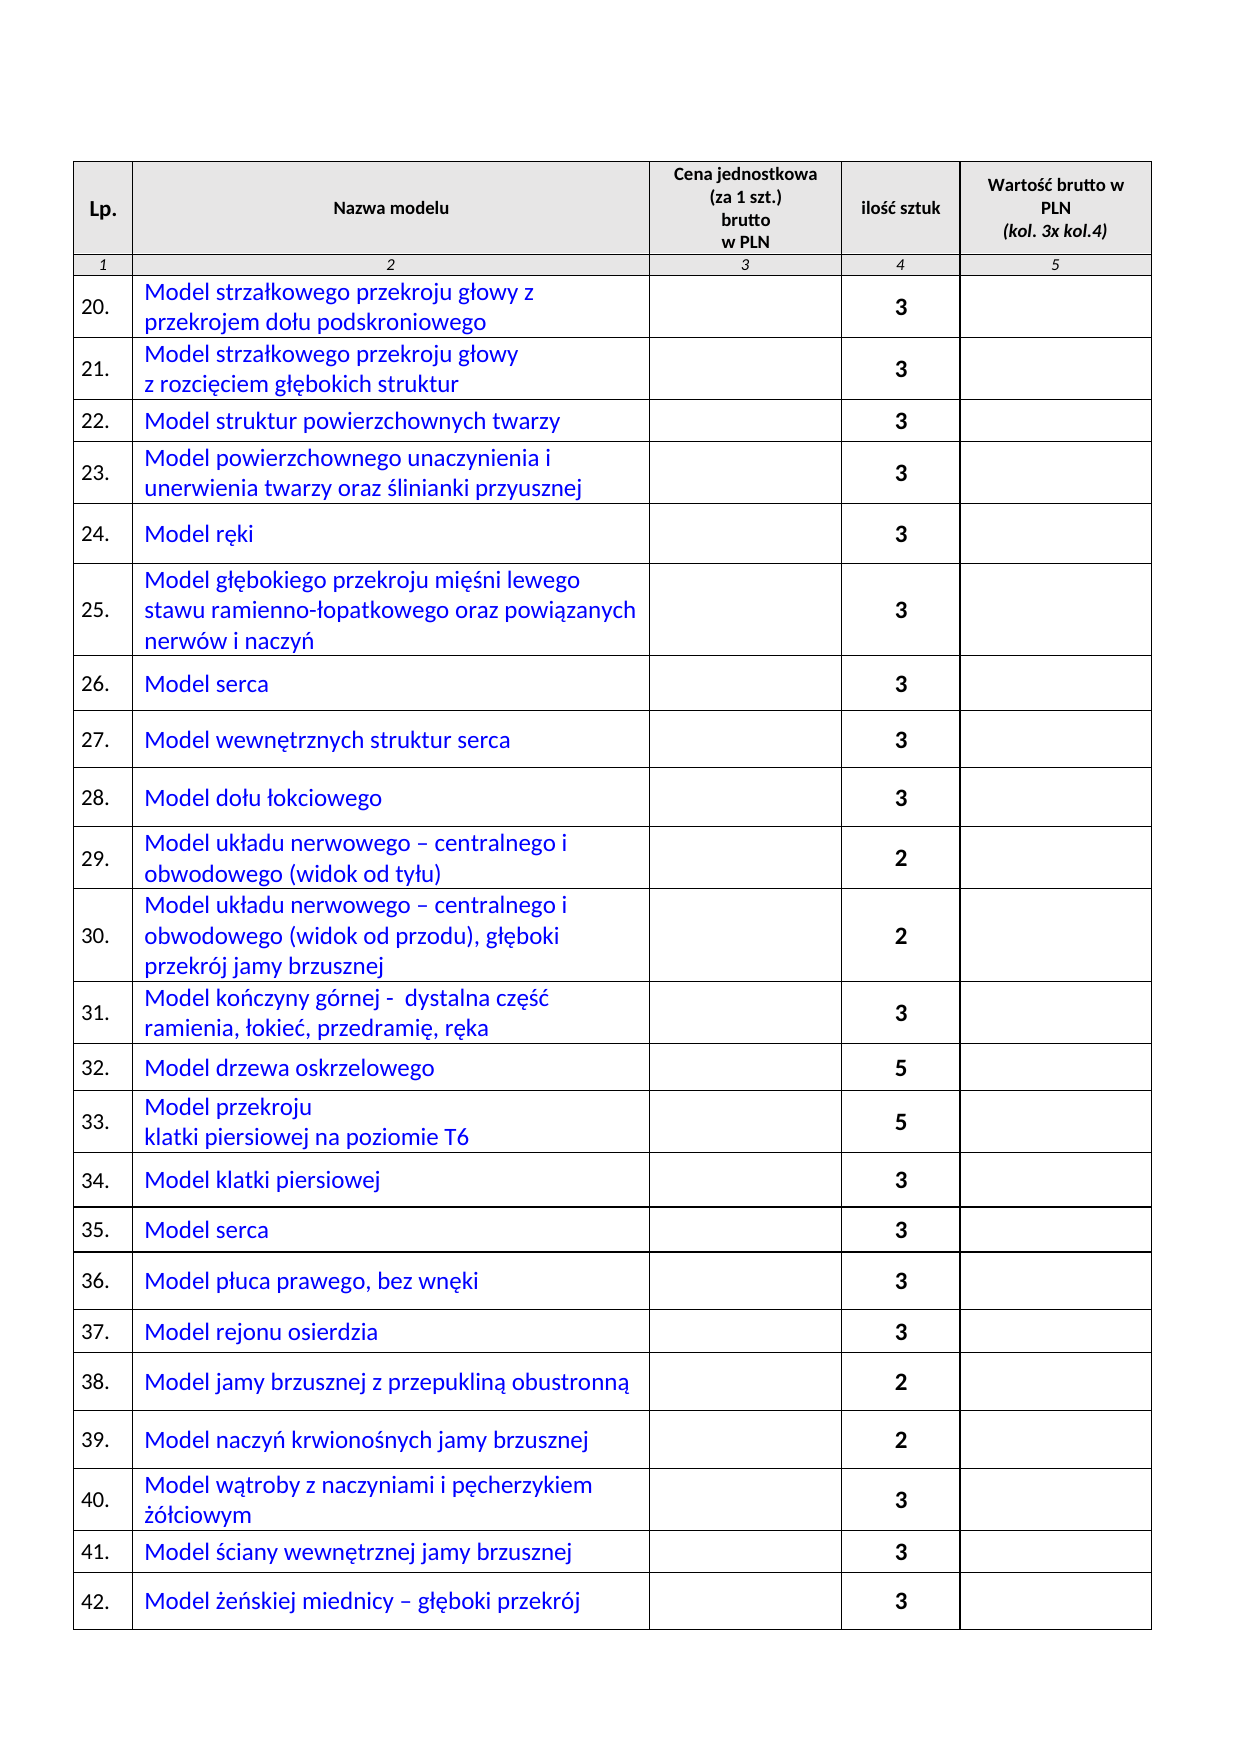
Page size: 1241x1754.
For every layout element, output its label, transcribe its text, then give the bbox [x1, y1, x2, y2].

table_cell 3 [842, 1310, 959, 1352]
table_cell [961, 1531, 1151, 1572]
table_cell [650, 1091, 841, 1152]
table_cell [650, 276, 841, 337]
table_cell 3 [842, 1153, 959, 1206]
table_cell [74, 827, 132, 888]
table_header Nazwa modelu [133, 162, 649, 253]
table_cell 5 [961, 255, 1151, 275]
table_cell 3 [842, 656, 959, 710]
table_cell Model strzałkowego przekroju głowy z rozcięciem głębokich struktur [133, 338, 649, 399]
table_cell [74, 338, 132, 399]
table_cell [650, 1573, 841, 1629]
table_cell Model serca [133, 1208, 649, 1251]
table_cell 3 [842, 400, 959, 441]
table_cell 2 [842, 889, 959, 981]
table_cell 3 [842, 1573, 959, 1629]
table_cell [74, 1044, 132, 1090]
table_cell [650, 1153, 841, 1206]
table_cell Model ściany wewnętrznej jamy brzusznej [133, 1531, 649, 1572]
table_cell [74, 1411, 132, 1468]
table_cell [74, 442, 132, 503]
table_cell [961, 442, 1151, 503]
table_cell 5 [842, 1091, 959, 1152]
table_cell [74, 982, 132, 1043]
table_cell [961, 1153, 1151, 1206]
table_cell 3 [650, 255, 841, 275]
table_cell [74, 1469, 132, 1530]
table_cell 3 [842, 442, 959, 503]
table_cell 5 [842, 1044, 959, 1090]
table_cell [74, 711, 132, 767]
table_cell Model układu nerwowego – centralnego i obwodowego (widok od tyłu) [133, 827, 649, 888]
table_cell [650, 1353, 841, 1409]
table_cell [650, 1253, 841, 1309]
table_cell [961, 564, 1151, 655]
table_cell [961, 1091, 1151, 1152]
table_cell [74, 400, 132, 441]
table_cell [74, 564, 132, 655]
table_cell [961, 1310, 1151, 1352]
table_cell Model struktur powierzchownych twarzy [133, 400, 649, 441]
table_cell 3 [842, 982, 959, 1043]
table_cell 3 [842, 1253, 959, 1309]
table_cell 2 [133, 255, 649, 275]
table_cell 2 [842, 1411, 959, 1468]
table_cell [650, 656, 841, 710]
table_cell [74, 1573, 132, 1629]
table_cell [74, 1310, 132, 1352]
table_cell [650, 827, 841, 888]
table_cell [74, 276, 132, 337]
table_cell [961, 1353, 1151, 1409]
table_cell Model kończyny górnej - dystalna część ramienia, łokieć, przedramię, ręka [133, 982, 649, 1043]
table_cell Model naczyń krwionośnych jamy brzusznej [133, 1411, 649, 1468]
table_cell [961, 656, 1151, 710]
table_cell [961, 400, 1151, 441]
table_cell Model dołu łokciowego [133, 768, 649, 826]
table_cell [74, 656, 132, 710]
table_cell [74, 889, 132, 981]
table_cell 2 [842, 1353, 959, 1409]
table_cell [650, 400, 841, 441]
table_cell 3 [842, 1531, 959, 1572]
table_cell [961, 982, 1151, 1043]
table_cell [74, 1253, 132, 1309]
table_header Wartość brutto w PLN (kol. 3x kol.4) [961, 162, 1151, 253]
table_cell [74, 1353, 132, 1409]
table_cell 3 [842, 1469, 959, 1530]
table_cell [961, 504, 1151, 563]
table_cell [650, 711, 841, 767]
table_cell [74, 768, 132, 826]
table_cell Model przekroju klatki piersiowej na poziomie T6 [133, 1091, 649, 1152]
table_cell [961, 889, 1151, 981]
table_cell Model klatki piersiowej [133, 1153, 649, 1206]
table_cell [650, 338, 841, 399]
table_cell Model wewnętrznych struktur serca [133, 711, 649, 767]
table_cell [650, 1531, 841, 1572]
table_cell [961, 1044, 1151, 1090]
table_cell Model ręki [133, 504, 649, 563]
table_cell [961, 1573, 1151, 1629]
table_cell [650, 1469, 841, 1530]
table_cell [961, 827, 1151, 888]
table_cell [650, 564, 841, 655]
table_header Lp. [74, 162, 132, 253]
table_cell [74, 1153, 132, 1206]
table_cell [650, 442, 841, 503]
table_cell [961, 1253, 1151, 1309]
table_cell [961, 1469, 1151, 1530]
table_cell [650, 1310, 841, 1352]
table_cell Model jamy brzusznej z przepukliną obustronną [133, 1353, 649, 1409]
table_cell 4 [842, 255, 959, 275]
table_cell [961, 276, 1151, 337]
table_cell [961, 768, 1151, 826]
table_cell Model serca [133, 656, 649, 710]
table_cell [650, 1044, 841, 1090]
table_cell [650, 982, 841, 1043]
table_cell Model układu nerwowego – centralnego i obwodowego (widok od przodu), głęboki przekrój jamy brzusznej [133, 889, 649, 981]
table_cell 3 [842, 1208, 959, 1251]
table_cell Model rejonu osierdzia [133, 1310, 649, 1352]
table_cell [961, 1411, 1151, 1468]
table_header ilość sztuk [842, 162, 959, 253]
table_cell [961, 1208, 1151, 1251]
table_cell Model strzałkowego przekroju głowy z przekrojem dołu podskroniowego [133, 276, 649, 337]
table_cell [650, 504, 841, 563]
table_cell Model wątroby z naczyniami i pęcherzykiem żółciowym [133, 1469, 649, 1530]
table_cell 3 [842, 338, 959, 399]
table_cell [650, 889, 841, 981]
table_cell 1 [74, 255, 132, 275]
table_cell [74, 504, 132, 563]
table_cell 3 [842, 276, 959, 337]
table_cell [650, 1411, 841, 1468]
table_cell Model drzewa oskrzelowego [133, 1044, 649, 1090]
table_cell 3 [842, 564, 959, 655]
table_cell 2 [842, 827, 959, 888]
table_cell 3 [842, 504, 959, 563]
table_cell Model powierzchownego unaczynienia i unerwienia twarzy oraz ślinianki przyusznej [133, 442, 649, 503]
table_cell Model żeńskiej miednicy – głęboki przekrój [133, 1573, 649, 1629]
table_cell [74, 1208, 132, 1251]
table_cell [74, 1531, 132, 1572]
table_cell Model głębokiego przekroju mięśni lewego stawu ramienno-łopatkowego oraz powiązanych nerwów i naczyń [133, 564, 649, 655]
table_cell 3 [842, 768, 959, 826]
table_cell [961, 338, 1151, 399]
table_cell Model płuca prawego, bez wnęki [133, 1253, 649, 1309]
table_cell [961, 711, 1151, 767]
table_cell 3 [842, 711, 959, 767]
table_cell [650, 1208, 841, 1251]
table_header Cena jednostkowa (za 1 szt.) brutto w PLN [650, 162, 841, 253]
table_cell [650, 768, 841, 826]
table_cell [74, 1091, 132, 1152]
